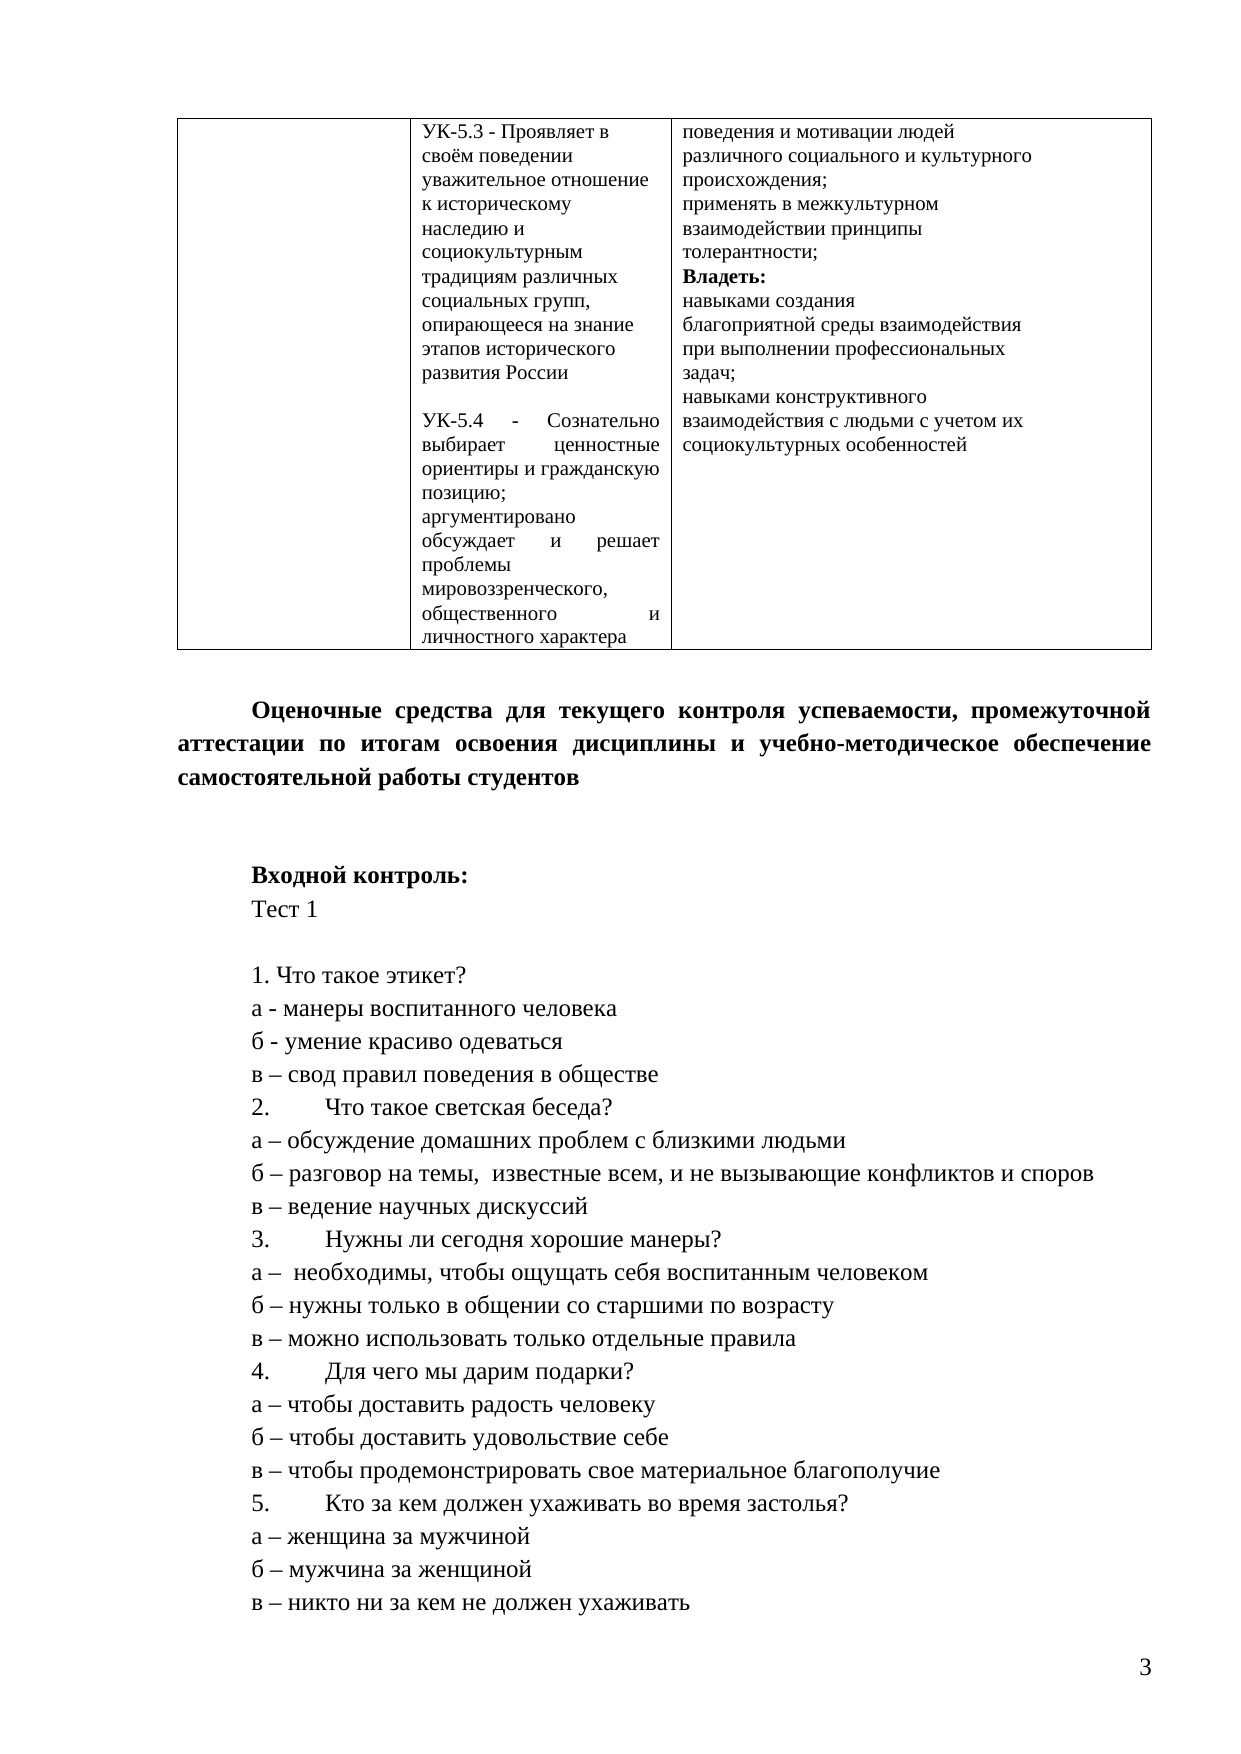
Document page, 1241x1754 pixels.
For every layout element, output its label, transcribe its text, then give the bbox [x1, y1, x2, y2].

text в – ведение научных дискуссий [177, 1191, 1152, 1219]
text в – свод правил поведения в обществе [177, 1059, 1152, 1087]
text 5. Кто за кем должен ухаживать во время застолья? [177, 1488, 1152, 1517]
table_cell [411, 119, 671, 648]
text а – чтобы доставить радость человеку [177, 1389, 1152, 1418]
text в – никто ни за кем не должен ухаживать [177, 1587, 1152, 1616]
text б - умение красиво одеваться [177, 1026, 1152, 1054]
text Тест 1 [177, 894, 1152, 922]
text Входной контроль: [177, 861, 1152, 889]
text б – нужны только в общении со старшими по возрасту [177, 1290, 1152, 1319]
text б – разговор на темы, известные всем, и не вызывающие конфликтов и споров [177, 1158, 1152, 1187]
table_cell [672, 119, 1151, 648]
text Оценочные средства для текущего контроля успеваемости, промежуточной аттестации по итогам освоения дисциплины и учебно-методическое обеспечение самостоятельной работы студентов [177, 696, 1152, 790]
text 3. Нужны ли сегодня хорошие манеры? [177, 1224, 1152, 1253]
text 2. Что такое светская беседа? [177, 1092, 1152, 1121]
text б – чтобы доставить удовольствие себе [177, 1422, 1152, 1451]
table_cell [178, 119, 410, 648]
text а – необходимы, чтобы ощущать себя воспитанным человеком [177, 1257, 1152, 1286]
text б – мужчина за женщиной [177, 1554, 1152, 1583]
text 4. Для чего мы дарим подарки? [177, 1356, 1152, 1385]
text а - манеры воспитанного человека [177, 993, 1152, 1021]
text 1. Что такое этикет? [177, 960, 1152, 988]
text в – чтобы продемонстрировать свое материальное благополучие [177, 1455, 1152, 1484]
text а – обсуждение домашних проблем с близкими людьми [177, 1125, 1152, 1153]
text а – женщина за мужчиной [177, 1521, 1152, 1550]
text в – можно использовать только отдельные правила [177, 1323, 1152, 1352]
